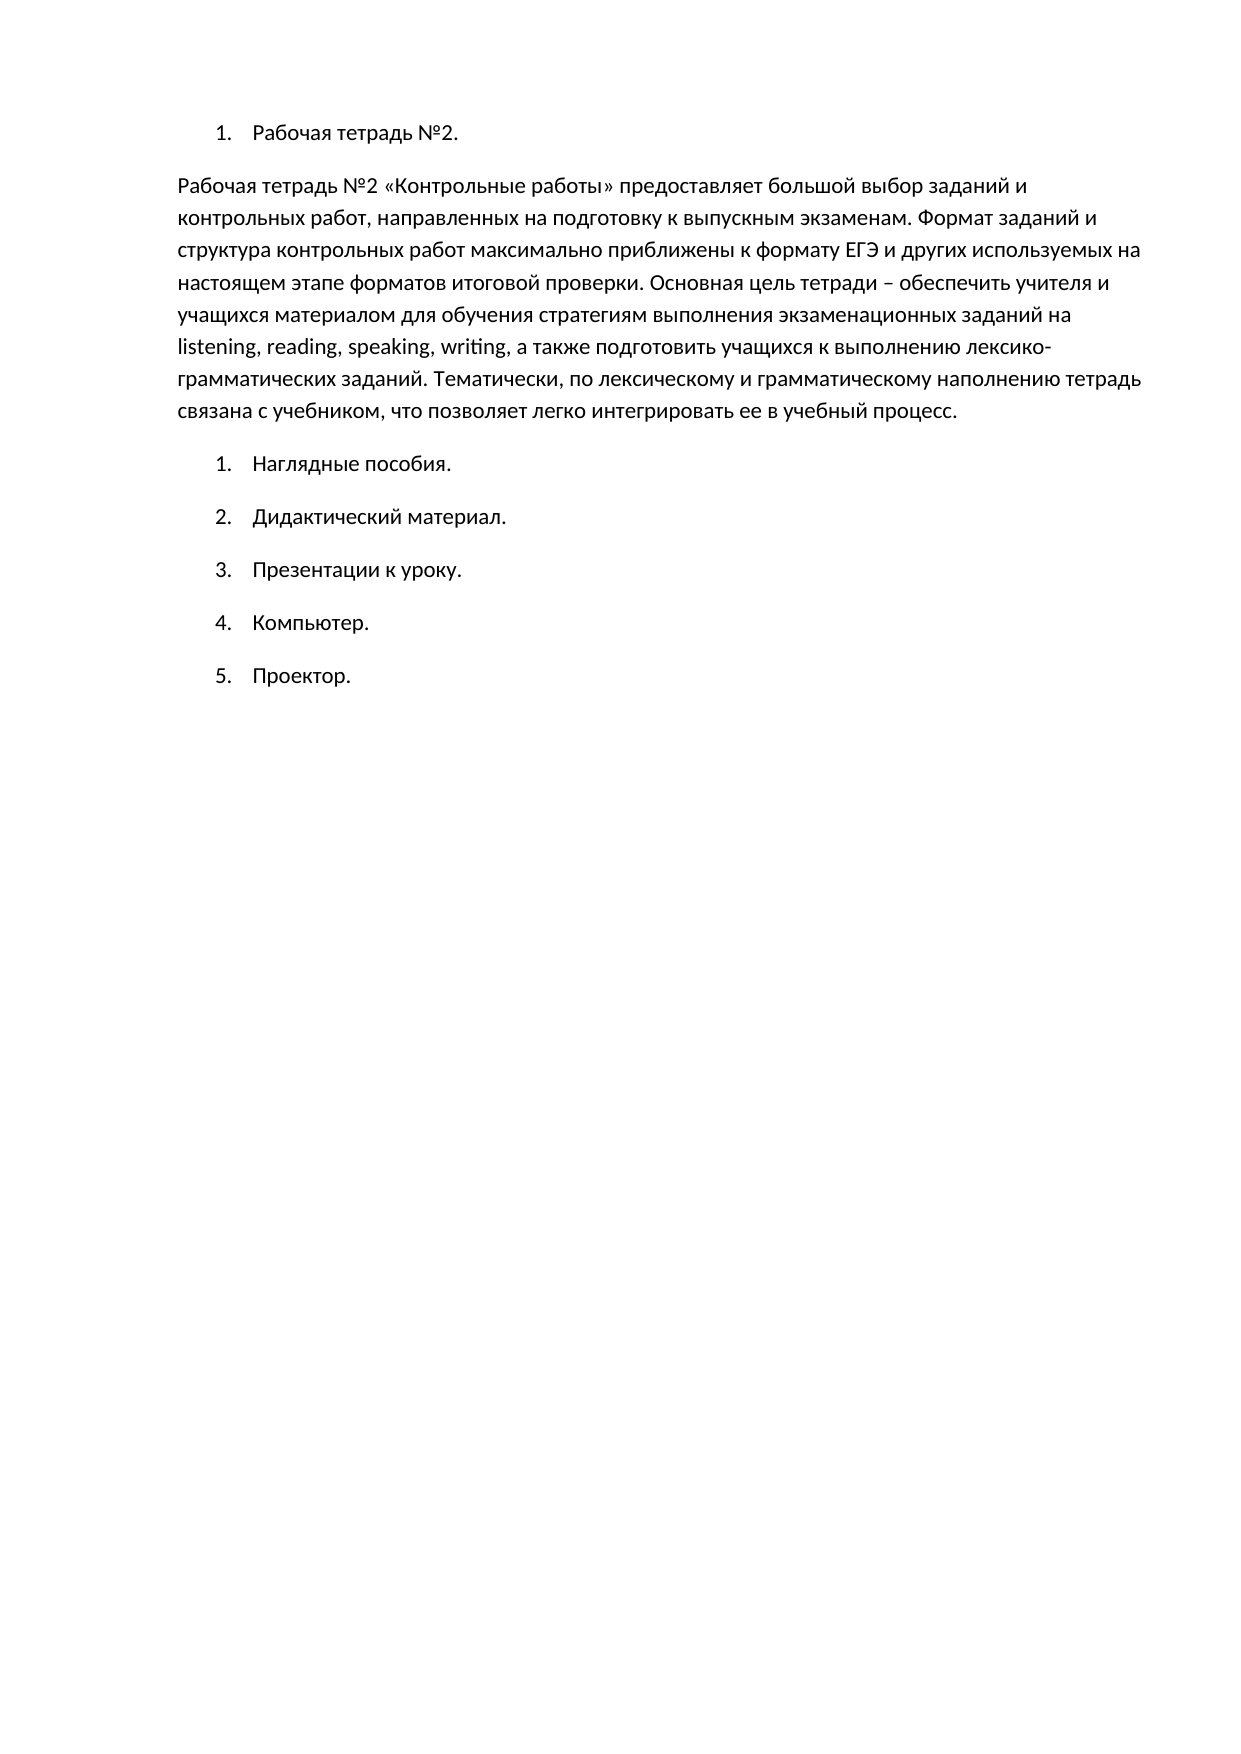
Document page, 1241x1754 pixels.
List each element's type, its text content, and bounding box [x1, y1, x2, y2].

list Проектор. [215, 662, 1152, 689]
list Рабочая тетрадь №2. [215, 118, 1152, 146]
list Презентации к уроку. [215, 556, 1152, 583]
list Компьютер. [215, 608, 1152, 637]
list Наглядные пособия. [215, 449, 1152, 477]
list Дидактический материал. [215, 502, 1152, 531]
text Рабочая тетрадь №2 «Контрольные работы» предоставляет большой выбор заданий и контрольных работ, направленных на подготовку к выпускным экзаменам. Формат заданий и структура контрольных работ максимально приближены к формату ЕГЭ и других используемых на настоящем этапе форматов итоговой проверки. Основная цель тетради – обеспечить учителя и учащихся материалом для обучения стратегиям выполнения экзаменационных заданий на listening, reading, speaking, writing, а также подготовить учащихся к выполнению лексико-грамматических заданий. Тематически, по лексическому и грамматическому наполнению тетрадь связана с учебником, что позволяет легко интегрировать ее в учебный процесс. [177, 171, 1152, 424]
